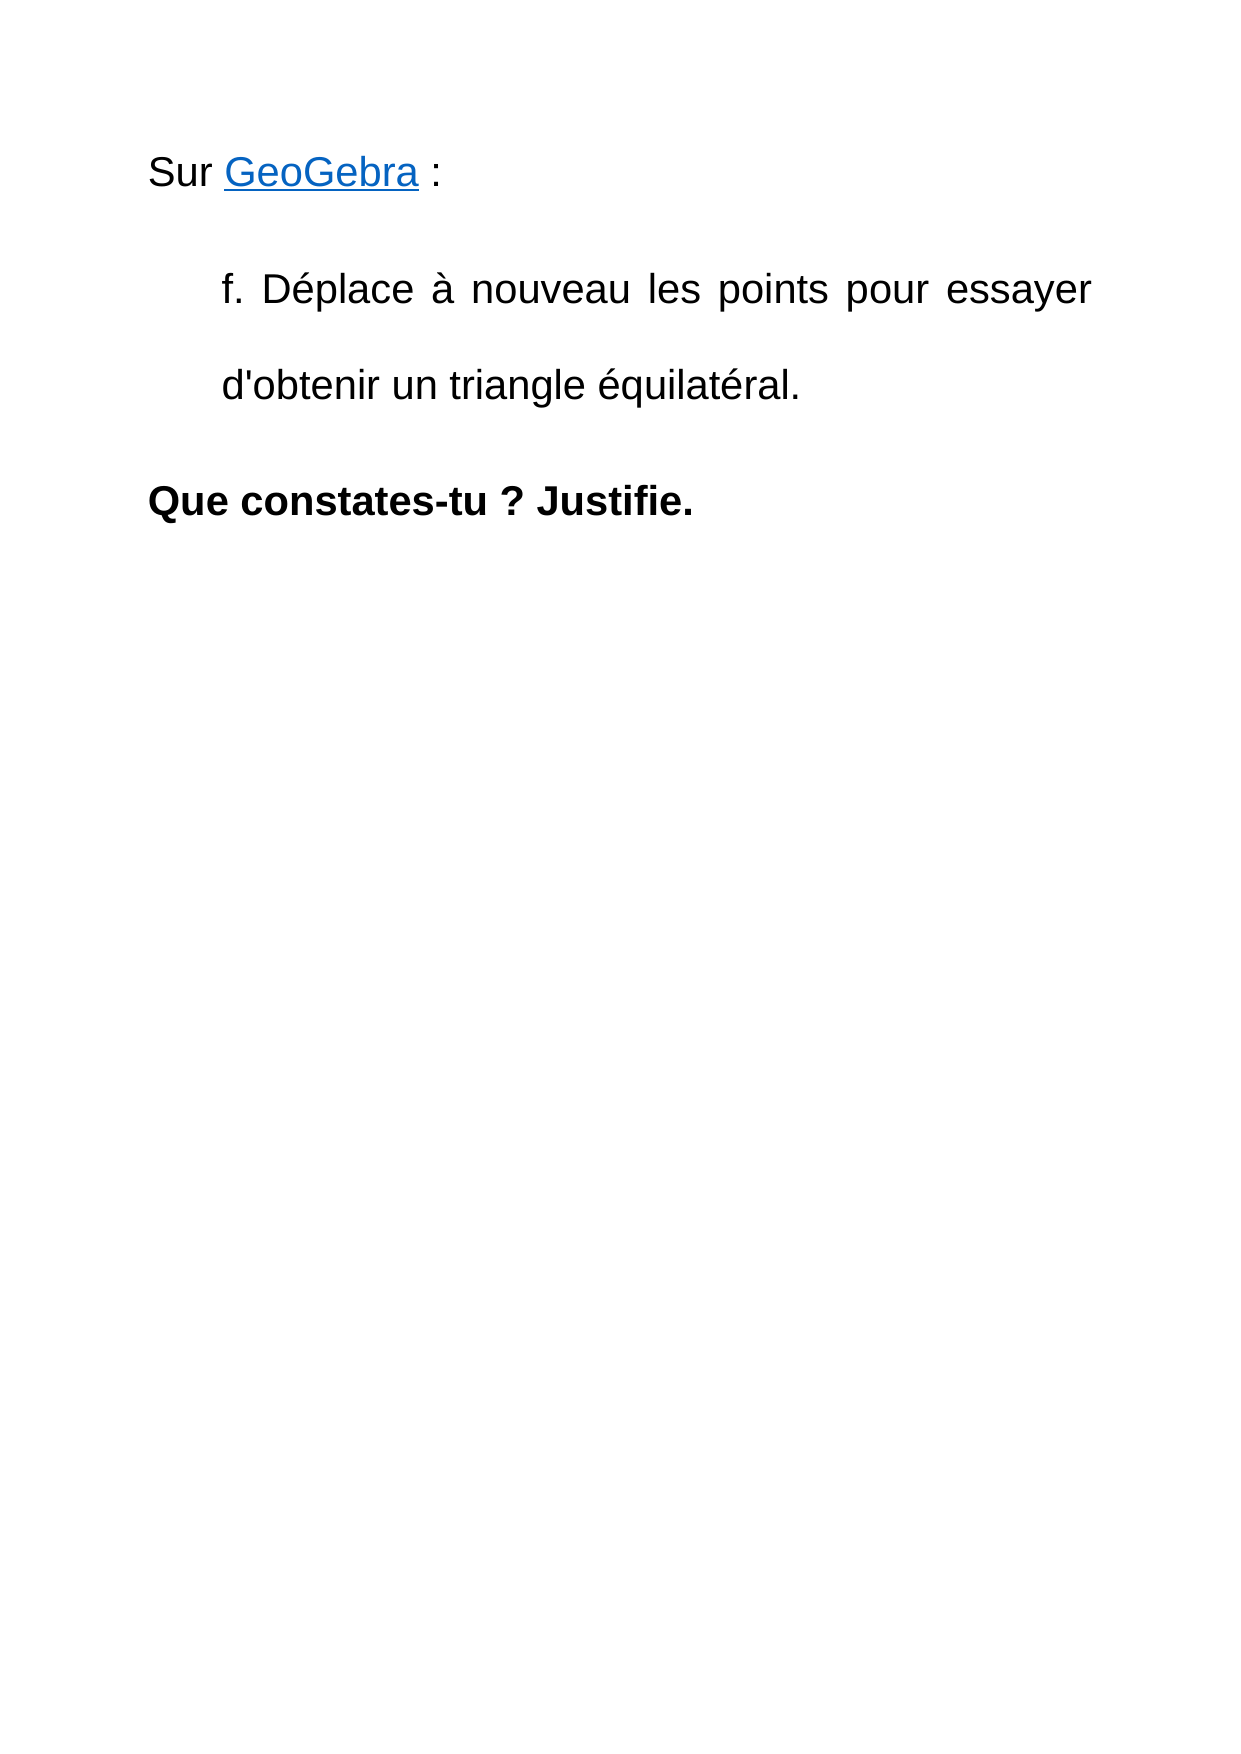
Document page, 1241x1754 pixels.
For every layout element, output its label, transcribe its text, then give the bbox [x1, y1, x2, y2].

text Sur GeoGebra : [148, 148, 1093, 196]
text f. Déplace à nouveau les points pour essayer d'obtenir un triangle équilatéral. [221, 264, 1093, 408]
text Que constates-tu ? Justifie. [148, 477, 1093, 525]
